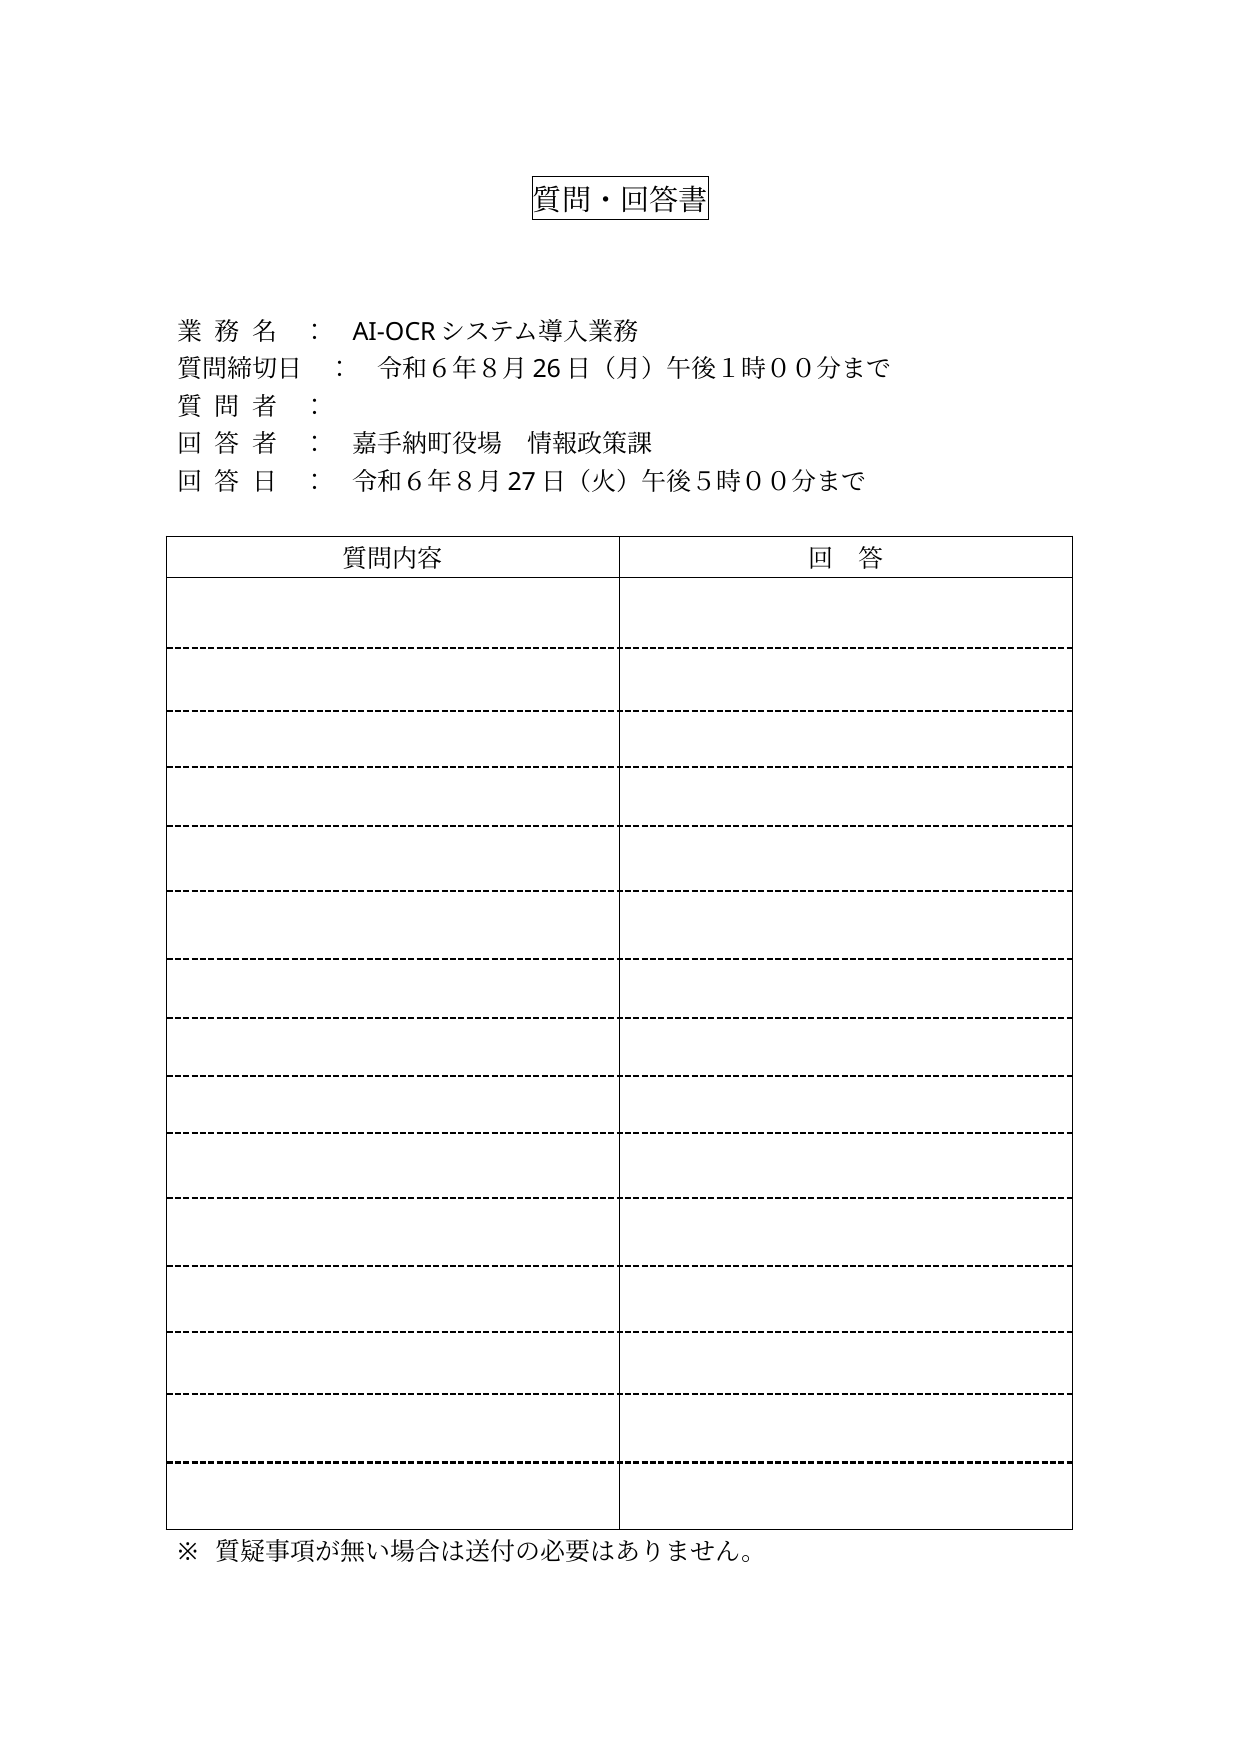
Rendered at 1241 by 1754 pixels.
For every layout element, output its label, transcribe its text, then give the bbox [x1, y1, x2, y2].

table_cell [620, 766, 1072, 825]
table_cell [167, 1075, 619, 1132]
text 質問締切日 ： 令和６年８月26日（月）午後１時００分まで [177, 348, 1063, 386]
table_cell [620, 647, 1072, 710]
table_cell [620, 958, 1072, 1017]
table_cell [620, 890, 1072, 958]
table_cell [620, 1265, 1072, 1331]
table_cell [167, 578, 619, 647]
table_cell [620, 1197, 1072, 1264]
table_cell [167, 1265, 619, 1331]
table_cell [167, 1197, 619, 1264]
table_header 質問内容 [167, 537, 619, 577]
table_cell [620, 578, 1072, 647]
table_cell [620, 825, 1072, 890]
text 回答者 ： 嘉手納町役場 情報政策課 [177, 423, 1063, 461]
table_header 回 答 [620, 537, 1072, 577]
text 質問・回答書 [177, 161, 1063, 236]
table_cell [620, 1017, 1072, 1074]
table_cell [167, 710, 619, 766]
list 質疑事項が無い場合は送付の必要はありません。 [177, 1530, 1063, 1568]
table_cell [167, 1132, 619, 1197]
table_cell [167, 1461, 619, 1529]
text 質問者 ： [177, 386, 1063, 423]
table_cell [620, 710, 1072, 766]
table_cell [620, 1132, 1072, 1197]
table_cell [167, 958, 619, 1017]
table_cell [620, 1461, 1072, 1529]
text 回答日 ： 令和６年８月27日（火）午後５時００分まで [177, 461, 1063, 498]
text 業務名 ： AI-OCRシステム導入業務 [177, 311, 1063, 348]
table_cell [167, 647, 619, 710]
table_cell [620, 1075, 1072, 1132]
table_cell [167, 1393, 619, 1461]
table_cell [620, 1331, 1072, 1393]
table_cell [620, 1393, 1072, 1461]
table_cell [167, 766, 619, 825]
table_cell [167, 890, 619, 958]
table_cell [167, 1017, 619, 1074]
table_cell [167, 825, 619, 890]
table_cell [167, 1331, 619, 1393]
